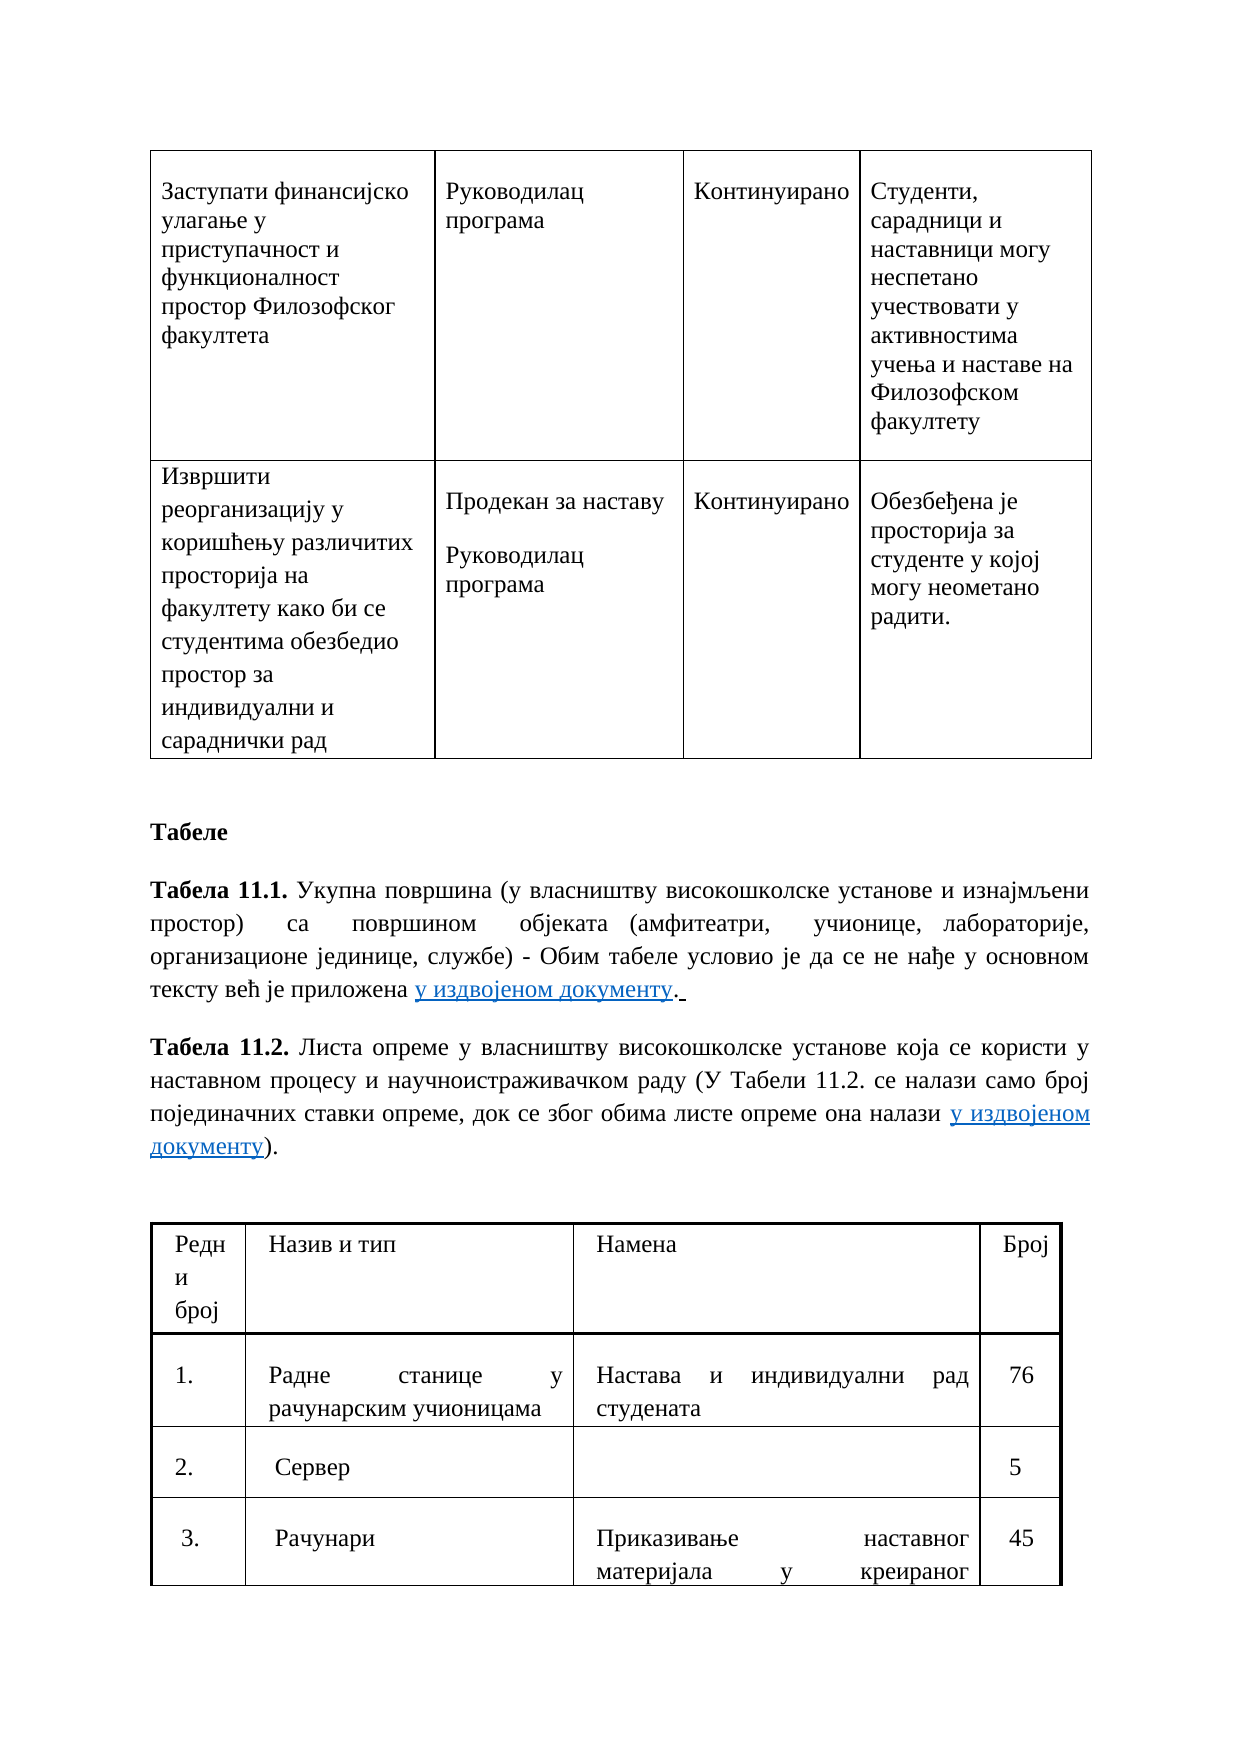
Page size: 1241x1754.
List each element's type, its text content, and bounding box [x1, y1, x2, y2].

table_cell Заступати финансијско улагање у приступачност и функционалност простор Филозофског факултета [151, 151, 434, 460]
table_cell Сервер [246, 1427, 573, 1496]
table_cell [574, 1498, 979, 1585]
table_header Намена [574, 1225, 979, 1332]
table_cell Рачунари [246, 1498, 573, 1585]
subtitle Табеле [150, 817, 1090, 846]
table_cell Руководилац програма [436, 151, 683, 460]
table_cell Настава и индивидуални рад студената [574, 1335, 979, 1426]
table_header Број [981, 1225, 1059, 1332]
table_cell Континуирано [684, 461, 859, 758]
table_cell Радне станице у рачунарским учионицама [246, 1335, 573, 1426]
table_cell Студенти, сарадници и наставници могу неспетано учествовати у активностима учења и наставе на Филозофском факултету [861, 151, 1091, 460]
table_cell Продекан за наставу Руководилац програма [436, 461, 683, 758]
table_cell 2. [153, 1427, 245, 1496]
table_cell Обезбеђена је просторија за студенте у којој могу неометано радити. [861, 461, 1091, 758]
table_cell 45 [981, 1498, 1059, 1585]
text Табела 11.2. Листа опреме у власништву високошколске установе која се користи у наставном процесу и научноистраживачком раду (У Табели 11.2. се налази само број појединачних ставки опреме, док се због обима листе опреме она налази у издвојеном документу). [150, 1032, 1090, 1160]
text Табела 11.1. Укупна површина (у власништву високошколске установе и изнајмљени простор) са површином објеката (амфитеатри, учионице, лабораторије, организационе јединице, службе) - Обим табеле условио је да се не нађе у основном тексту већ је приложена у издвојеном документу. [150, 875, 1090, 1003]
table_cell Континуирано [684, 151, 859, 460]
table_cell Извршити реорганизацију у коришћењу различитих просторија на факултету како би се студентима обезбедио простор за индивидуални и сараднички рад [151, 461, 434, 758]
table_cell 1. [153, 1335, 245, 1426]
table_cell 3. [153, 1498, 245, 1585]
table_header Редни број [153, 1225, 245, 1332]
table_cell [574, 1427, 979, 1496]
table_cell 76 [981, 1335, 1059, 1426]
table_header Назив и тип [246, 1225, 573, 1332]
table_cell 5 [981, 1427, 1059, 1496]
